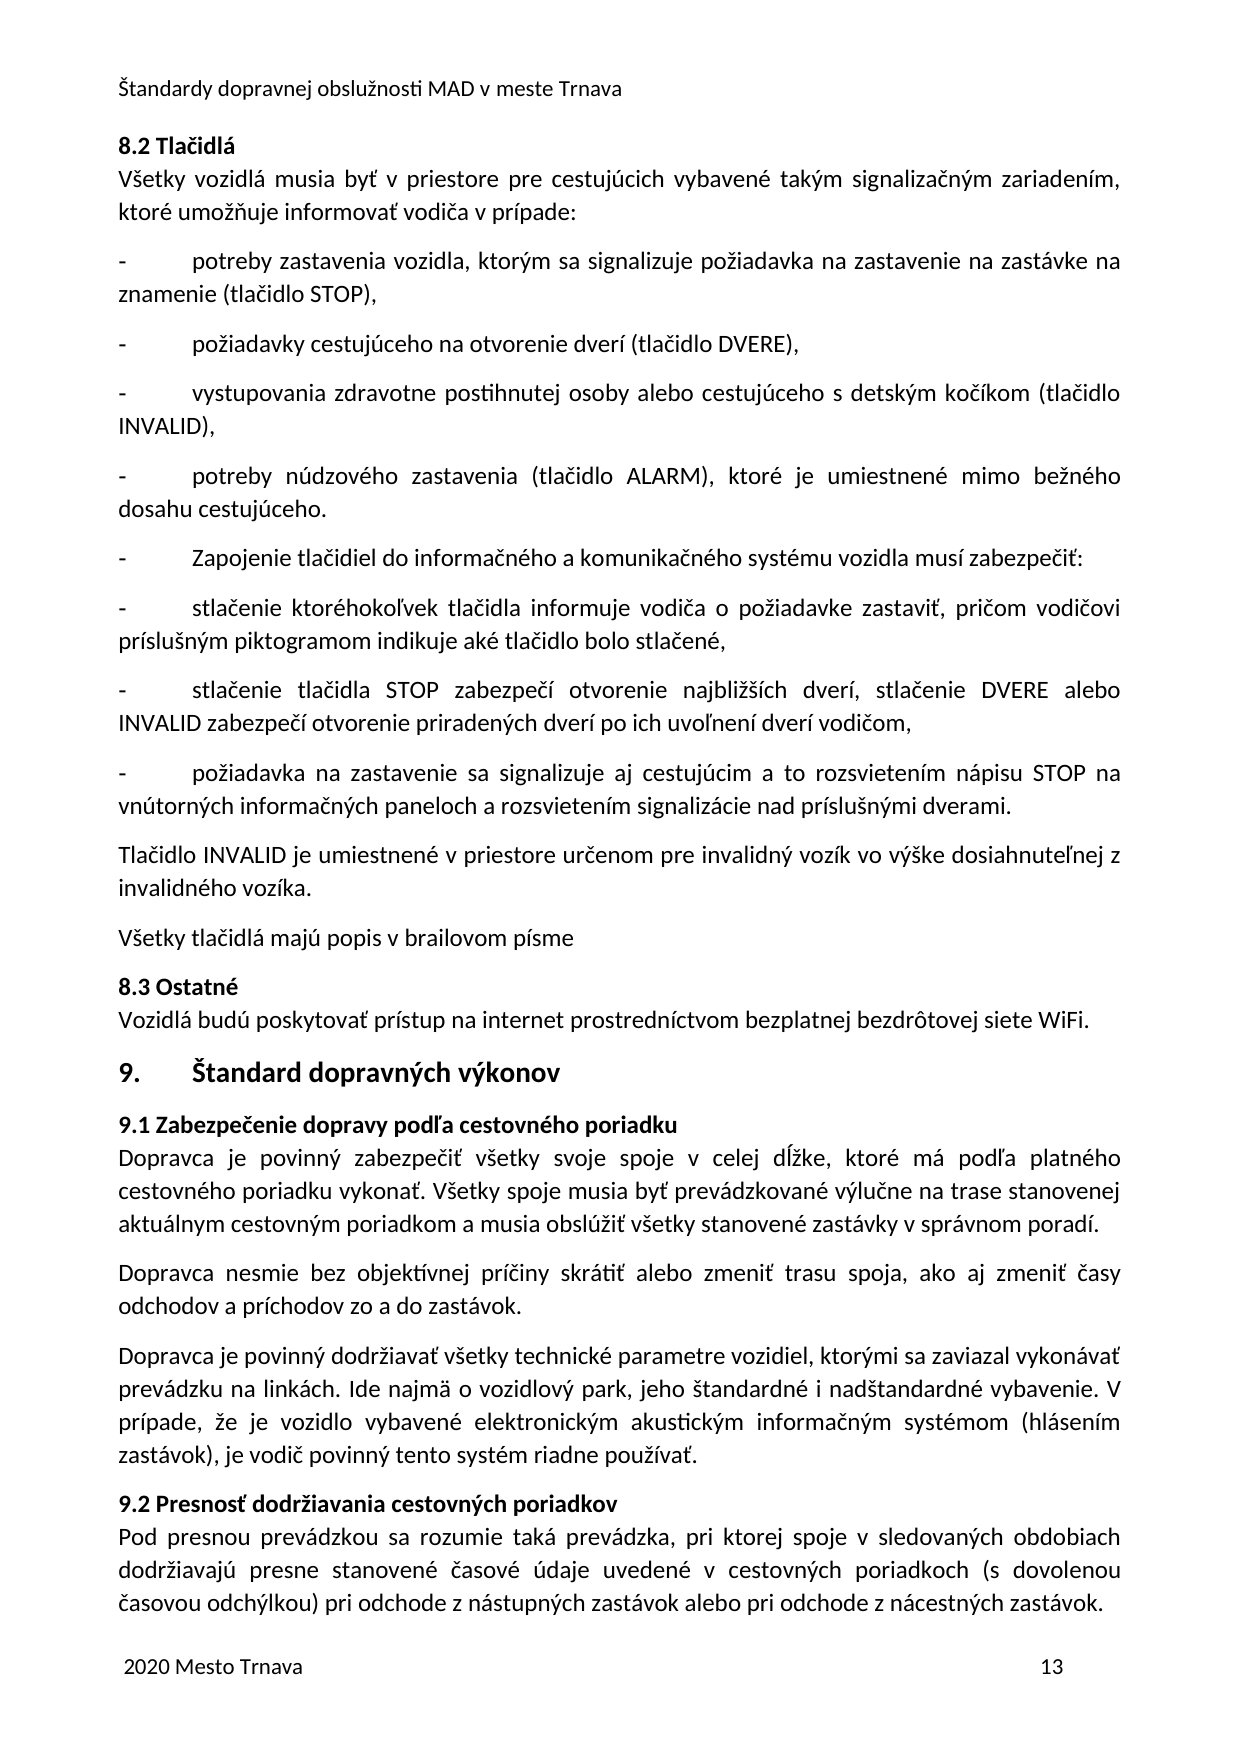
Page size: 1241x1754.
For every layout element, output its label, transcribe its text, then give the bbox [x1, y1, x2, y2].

subtitle 9.1 Zabezpečenie dopravy podľa cestovného poriadku [118, 1109, 1122, 1140]
list potreby núdzového zastavenia (tlačidlo ALARM), ktoré je umiestnené mimo bežného dosahu cestujúceho. [118, 460, 1122, 523]
text Tlačidlo INVALID je umiestnené v priestore určenom pre invalidný vozík vo výške dosiahnuteľnej z invalidného vozíka. [118, 839, 1122, 903]
text Pod presnou prevádzkou sa rozumie taká prevádzka, pri ktorej spoje v sledovaných obdobiach dodržiavajú presne stanovené časové údaje uvedené v cestovných poriadkoch (s dovolenou časovou odchýlkou) pri odchode z nástupných zastávok alebo pri odchode z nácestných zastávok. [118, 1521, 1122, 1618]
text Vozidlá budú poskytovať prístup na internet prostredníctvom bezplatnej bezdrôtovej siete WiFi. [118, 1004, 1122, 1035]
list vystupovania zdravotne postihnutej osoby alebo cestujúceho s detským kočíkom (tlačidlo INVALID), [118, 377, 1122, 441]
text Dopravca nesmie bez objektívnej príčiny skrátiť alebo zmeniť trasu spoja, ako aj zmeniť časy odchodov a príchodov zo a do zastávok. [118, 1257, 1122, 1321]
list požiadavka na zastavenie sa signalizuje aj cestujúcim a to rozsvietením nápisu STOP na vnútorných informačných paneloch a rozsvietením signalizácie nad príslušnými dverami. [118, 757, 1122, 820]
list potreby zastavenia vozidla, ktorým sa signalizuje požiadavka na zastavenie na zastávke na znamenie (tlačidlo STOP), [118, 245, 1122, 309]
subtitle Štandard dopravných výkonov [118, 1054, 1122, 1090]
text Všetky tlačidlá majú popis v brailovom písme [118, 922, 1122, 952]
list požiadavky cestujúceho na otvorenie dverí (tlačidlo DVERE), [118, 328, 1122, 358]
text Dopravca je povinný zabezpečiť všetky svoje spoje v celej dĺžke, ktoré má podľa platného cestovného poriadku vykonať. Všetky spoje musia byť prevádzkované výlučne na trase stanovenej aktuálnym cestovným poriadkom a musia obslúžiť všetky stanovené zastávky v správnom poradí. [118, 1142, 1122, 1238]
text Dopravca je povinný dodržiavať všetky technické parametre vozidiel, ktorými sa zaviazal vykonávať prevádzku na linkách. Ide najmä o vozidlový park, jeho štandardné i nadštandardné vybavenie. V prípade, že je vozidlo vybavené elektronickým akustickým informačným systémom (hlásením zastávok), je vodič povinný tento systém riadne používať. [118, 1340, 1122, 1469]
list stlačenie ktoréhokoľvek tlačidla informuje vodiča o požiadavke zastaviť, pričom vodičovi príslušným piktogramom indikuje aké tlačidlo bolo stlačené, [118, 592, 1122, 655]
list stlačenie tlačidla STOP zabezpečí otvorenie najbližších dverí, stlačenie DVERE alebo INVALID zabezpečí otvorenie priradených dverí po ich uvoľnení dverí vodičom, [118, 674, 1122, 738]
subtitle 8.2 Tlačidlá [118, 130, 1122, 160]
subtitle 9.2 Presnosť dodržiavania cestovných poriadkov [118, 1488, 1122, 1519]
subtitle 8.3 Ostatné [118, 972, 1122, 1002]
list Zapojenie tlačidiel do informačného a komunikačného systému vozidla musí zabezpečiť: [118, 542, 1122, 573]
text Všetky vozidlá musia byť v priestore pre cestujúcich vybavené takým signalizačným zariadením, ktoré umožňuje informovať vodiča v prípade: [118, 163, 1122, 226]
